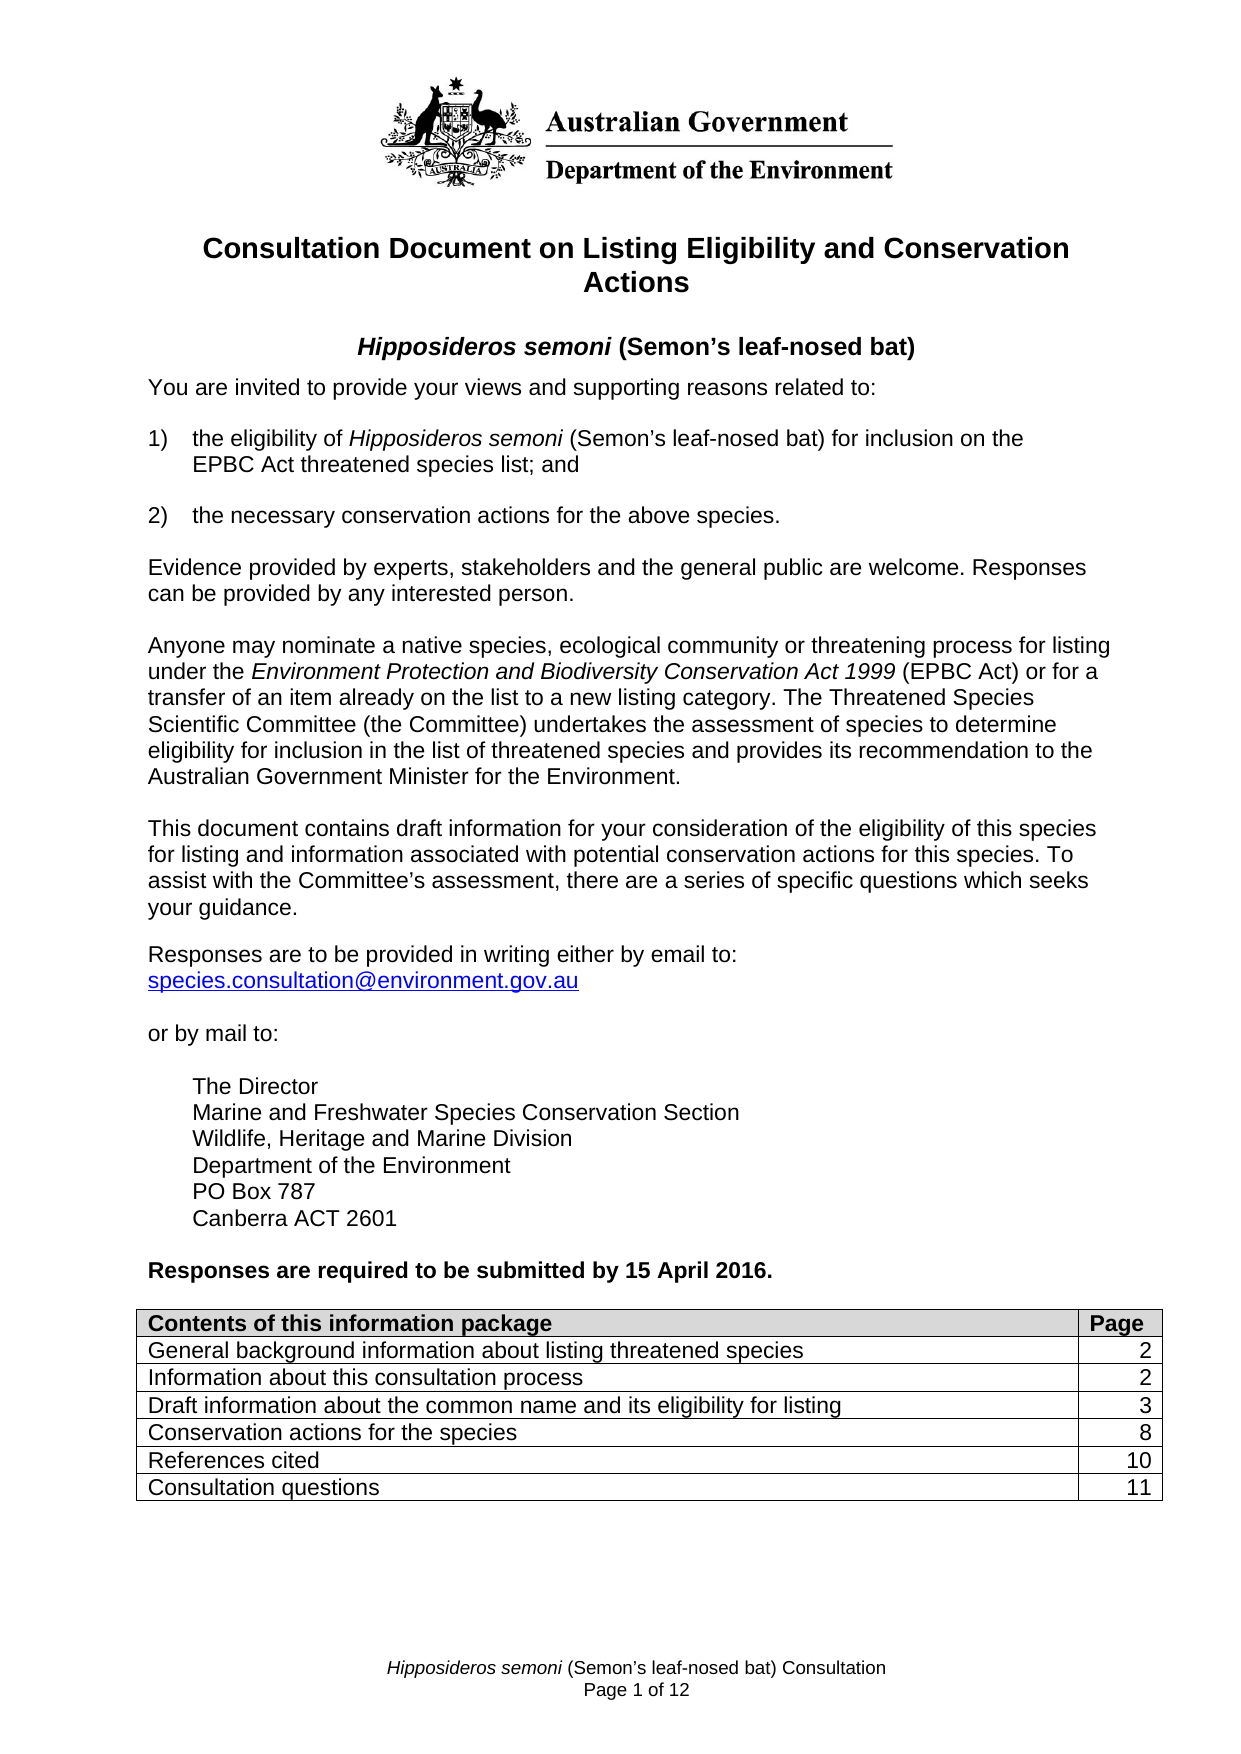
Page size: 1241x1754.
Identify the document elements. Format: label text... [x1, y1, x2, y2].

text This document contains draft information for your consideration of the eligibility of this species for listing and information associated with potential conservation actions for this species. To assist with the Committee’s assessment, there are a series of specific questions which seeks your guidance. [148, 815, 1125, 920]
table_cell 2 [1079, 1337, 1162, 1363]
text 2) the necessary conservation actions for the above species. [148, 502, 1125, 529]
table_cell 10 [1079, 1447, 1162, 1473]
table_cell 3 [1079, 1392, 1162, 1418]
text 1) the eligibility of Hipposideros semoni (Semon’s leaf-nosed bat) for inclusion on the EPBC Act threatened species list; and [148, 425, 1125, 477]
table_header Contents of this information package [137, 1310, 1078, 1336]
text or by mail to: [148, 1020, 1125, 1046]
text Responses are to be provided in writing either by email to: species.consultation@environment.gov.au [148, 941, 1125, 994]
table_cell Consultation questions [137, 1474, 1078, 1500]
table_cell Conservation actions for the species [137, 1419, 1078, 1446]
title Hipposideros semoni (Semon’s leaf-nosed bat) [148, 332, 1125, 361]
text Marine and Freshwater Species Conservation Section [192, 1099, 1125, 1125]
table_cell General background information about listing threatened species [137, 1337, 1078, 1363]
text Department of the Environment [192, 1152, 1125, 1178]
picture [345, 41, 928, 219]
table_cell 2 [1079, 1364, 1162, 1391]
text Wildlife, Heritage and Marine Division [192, 1125, 1125, 1152]
text You are invited to provide your views and supporting reasons related to: [148, 373, 1125, 400]
text PO Box 787 [192, 1178, 1125, 1204]
text Consultation Document on Listing Eligibility and Conservation Actions [148, 232, 1125, 299]
text Canberra ACT 2601 [192, 1204, 1125, 1231]
text Anyone may nominate a native species, ecological community or threatening process for listing under the Environment Protection and Biodiversity Conservation Act 1999 (EPBC Act) or for a transfer of an item already on the list to a new listing category. The Threatened Species Scientific Committee (the Committee) undertakes the assessment of species to determine eligibility for inclusion in the list of threatened species and provides its recommendation to the Australian Government Minister for the Environment. [148, 632, 1125, 790]
table_cell 8 [1079, 1419, 1162, 1446]
text Evidence provided by experts, stakeholders and the general public are welcome. Responses can be provided by any interested person. [148, 554, 1125, 607]
text Responses are required to be submitted by 15 April 2016. [148, 1257, 1125, 1283]
text The Director [192, 1073, 1125, 1099]
table_cell Draft information about the common name and its eligibility for listing [137, 1392, 1078, 1418]
table_cell References cited [137, 1447, 1078, 1473]
table_cell Information about this consultation process [137, 1364, 1078, 1391]
table_cell 11 [1079, 1474, 1162, 1500]
table_header Page [1079, 1310, 1162, 1336]
